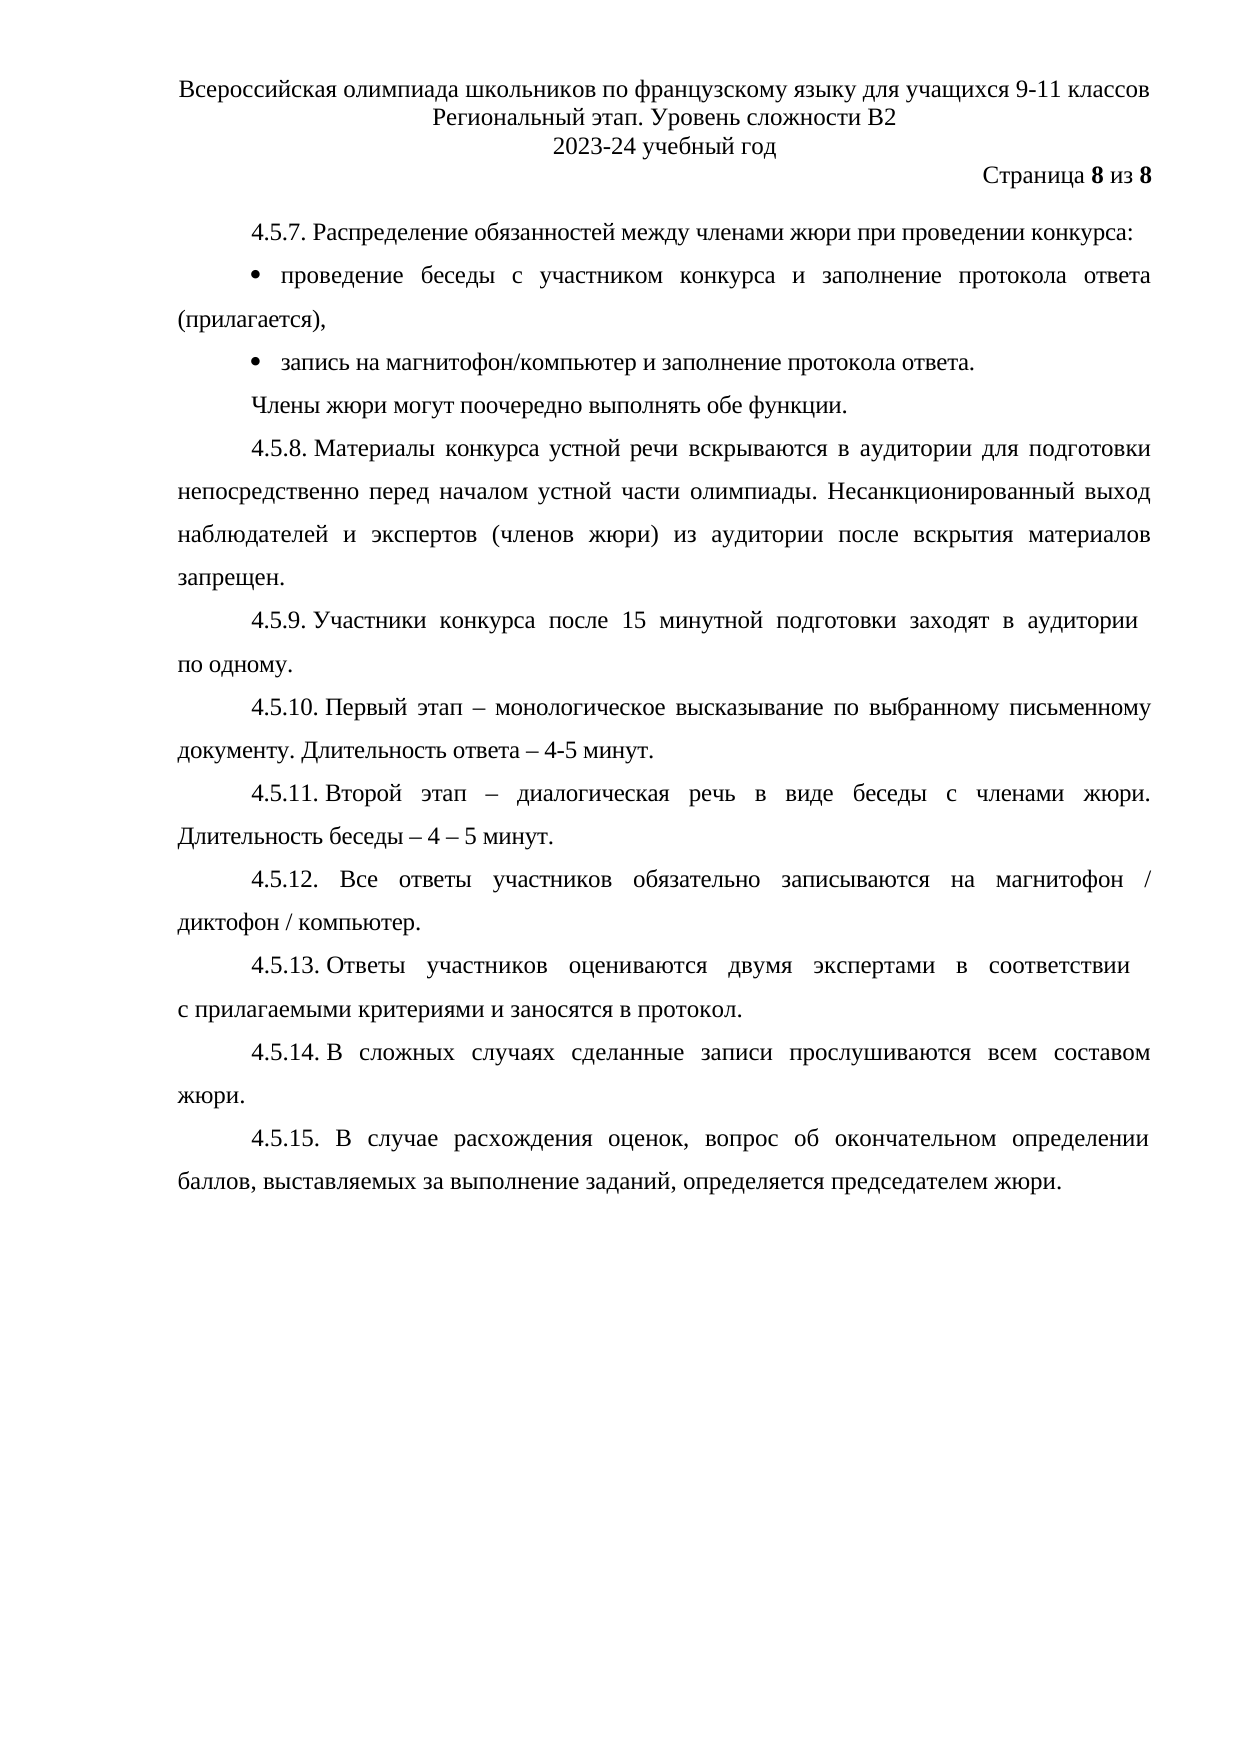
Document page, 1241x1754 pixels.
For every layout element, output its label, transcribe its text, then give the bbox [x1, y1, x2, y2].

text 4.5.11. Второй этап – диалогическая речь в виде беседы с членами жюри. Длительность беседы – 4 – 5 минут. [177, 778, 1152, 850]
text 4.5.8. Материалы конкурса устной речи вскрываются в аудитории для подготовки непосредственно перед началом устной части олимпиады. Несанкционированный выход наблюдателей и экспертов (членов жюри) из аудитории после вскрытия материалов запрещен. [177, 433, 1152, 591]
text 4.5.10. Первый этап – монологическое высказывание по выбранному письменному документу. Длительность ответа – 4-5 минут. [177, 692, 1152, 764]
list проведение беседы с участником конкурса и заполнение протокола ответа (прилагается), [177, 261, 1152, 332]
text Члены жюри могут поочередно выполнять обе функции. [177, 390, 1152, 419]
text 4.5.15. В случае расхождения оценок, вопрос об окончательном определении баллов, выставляемых за выполнение заданий, определяется председателем жюри. [177, 1123, 1149, 1195]
text 4.5.9. Участники конкурса после 15 минутной подготовки заходят в аудитории по одному. [177, 606, 1152, 677]
text 4.5.13. Ответы участников оцениваются двумя экспертами в соответствии с прилагаемыми критериями и заносятся в протокол. [177, 951, 1152, 1022]
list запись на магнитофон/компьютер и заполнение протокола ответа. [177, 347, 1152, 376]
text 4.5.14. В сложных случаях сделанные записи прослушиваются всем составом жюри. [177, 1037, 1152, 1109]
text 4.5.7. Распределение обязанностей между членами жюри при проведении конкурса: [177, 217, 1152, 246]
text 4.5.12. Все ответы участников обязательно записываются на магнитофон / диктофон / компьютер. [177, 864, 1152, 936]
